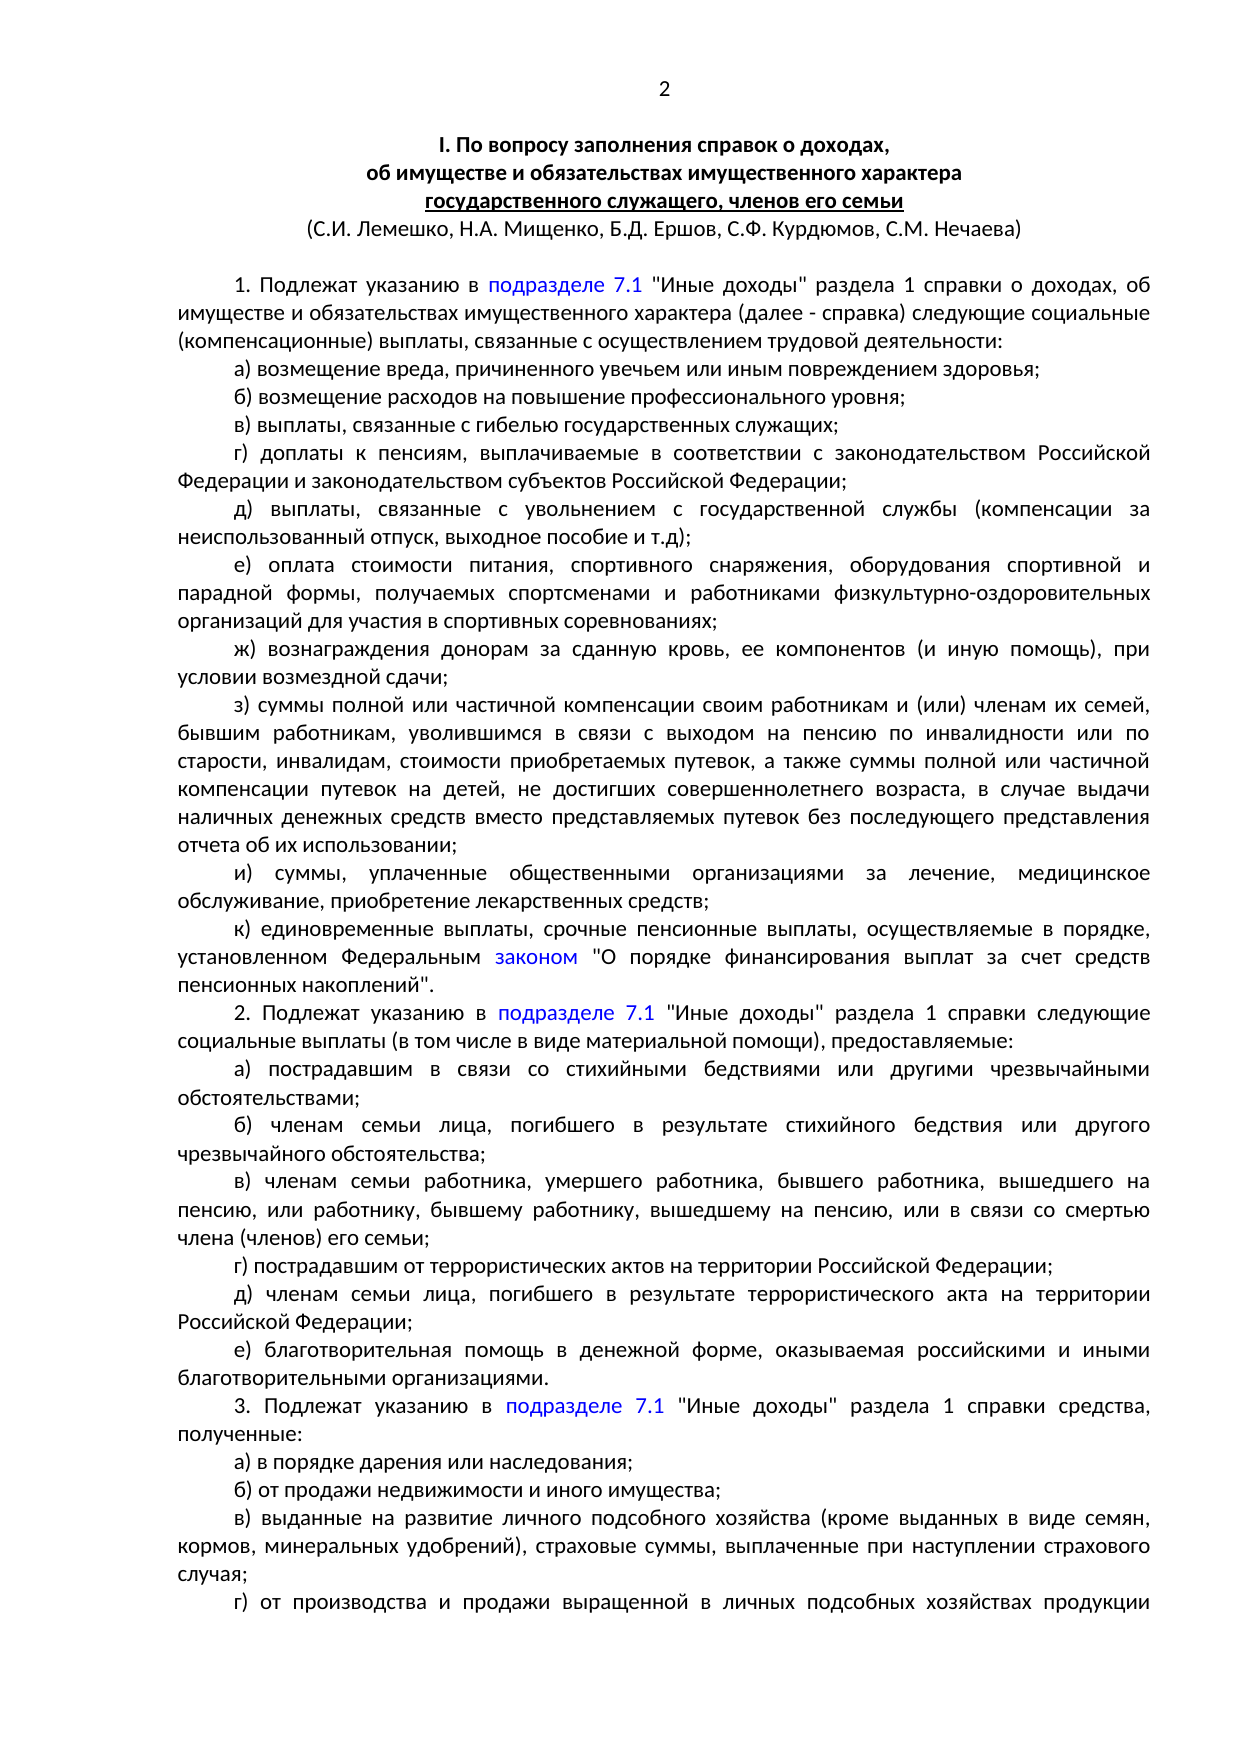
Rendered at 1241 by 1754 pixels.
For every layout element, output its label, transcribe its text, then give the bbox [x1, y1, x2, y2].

text а) пострадавшим в связи со стихийными бедствиями или другими чрезвычайными обстоятельствами; [177, 1054, 1152, 1111]
text об имуществе и обязательствах имущественного характера [177, 158, 1152, 186]
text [177, 1587, 1152, 1615]
text и) суммы, уплаченные общественными организациями за лечение, медицинское обслуживание, приобретение лекарственных средств; [177, 858, 1152, 914]
text е) благотворительная помощь в денежной форме, оказываемая российскими и иными благотворительными организациями. [177, 1335, 1152, 1391]
text государственного служащего, членов его семьи [177, 186, 1152, 214]
text а) возмещение вреда, причиненного увечьем или иным повреждением здоровья; [177, 354, 1152, 382]
text в) выданные на развитие личного подсобного хозяйства (кроме выданных в виде семян, кормов, минеральных удобрений), страховые суммы, выплаченные при наступлении страхового случая; [177, 1503, 1152, 1587]
text з) суммы полной или частичной компенсации своим работникам и (или) членам их семей, бывшим работникам, уволившимся в связи с выходом на пенсию по инвалидности или по старости, инвалидам, стоимости приобретаемых путевок, а также суммы полной или частичной компенсации путевок на детей, не достигших совершеннолетнего возраста, в случае выдачи наличных денежных средств вместо представляемых путевок без последующего представления отчета об их использовании; [177, 690, 1152, 858]
text к) единовременные выплаты, срочные пенсионные выплаты, осуществляемые в порядке, установленном Федеральным законом "О порядке финансирования выплат за счет средств пенсионных накоплений". [177, 914, 1152, 998]
text б) возмещение расходов на повышение профессионального уровня; [177, 382, 1152, 410]
text (С.И. Лемешко, Н.А. Мищенко, Б.Д. Ершов, С.Ф. Курдюмов, С.М. Нечаева) [177, 214, 1152, 242]
text 1. Подлежат указанию в подразделе 7.1 "Иные доходы" раздела 1 справки о доходах, об имуществе и обязательствах имущественного характера (далее - справка) следующие социальные (компенсационные) выплаты, связанные с осуществлением трудовой деятельности: [177, 270, 1152, 354]
text 3. Подлежат указанию в подразделе 7.1 "Иные доходы" раздела 1 справки средства, полученные: [177, 1391, 1152, 1447]
text а) в порядке дарения или наследования; [177, 1447, 1152, 1475]
text ж) вознаграждения донорам за сданную кровь, ее компонентов (и иную помощь), при условии возмездной сдачи; [177, 634, 1152, 690]
text б) от продажи недвижимости и иного имущества; [177, 1475, 1152, 1503]
text д) членам семьи лица, погибшего в результате террористического акта на территории Российской Федерации; [177, 1279, 1152, 1335]
text д) выплаты, связанные с увольнением с государственной службы (компенсации за неиспользованный отпуск, выходное пособие и т.д); [177, 494, 1152, 550]
text I. По вопросу заполнения справок о доходах, [177, 130, 1152, 158]
text г) доплаты к пенсиям, выплачиваемые в соответствии с законодательством Российской Федерации и законодательством субъектов Российской Федерации; [177, 438, 1152, 494]
text в) выплаты, связанные с гибелью государственных служащих; [177, 410, 1152, 438]
text 2. Подлежат указанию в подразделе 7.1 "Иные доходы" раздела 1 справки следующие социальные выплаты (в том числе в виде материальной помощи), предоставляемые: [177, 998, 1152, 1054]
text б) членам семьи лица, погибшего в результате стихийного бедствия или другого чрезвычайного обстоятельства; [177, 1111, 1152, 1167]
text г) пострадавшим от террористических актов на территории Российской Федерации; [177, 1251, 1152, 1279]
text е) оплата стоимости питания, спортивного снаряжения, оборудования спортивной и парадной формы, получаемых спортсменами и работниками физкультурно-оздоровительных организаций для участия в спортивных соревнованиях; [177, 550, 1152, 634]
text в) членам семьи работника, умершего работника, бывшего работника, вышедшего на пенсию, или работнику, бывшему работнику, вышедшему на пенсию, или в связи со смертью члена (членов) его семьи; [177, 1167, 1152, 1251]
